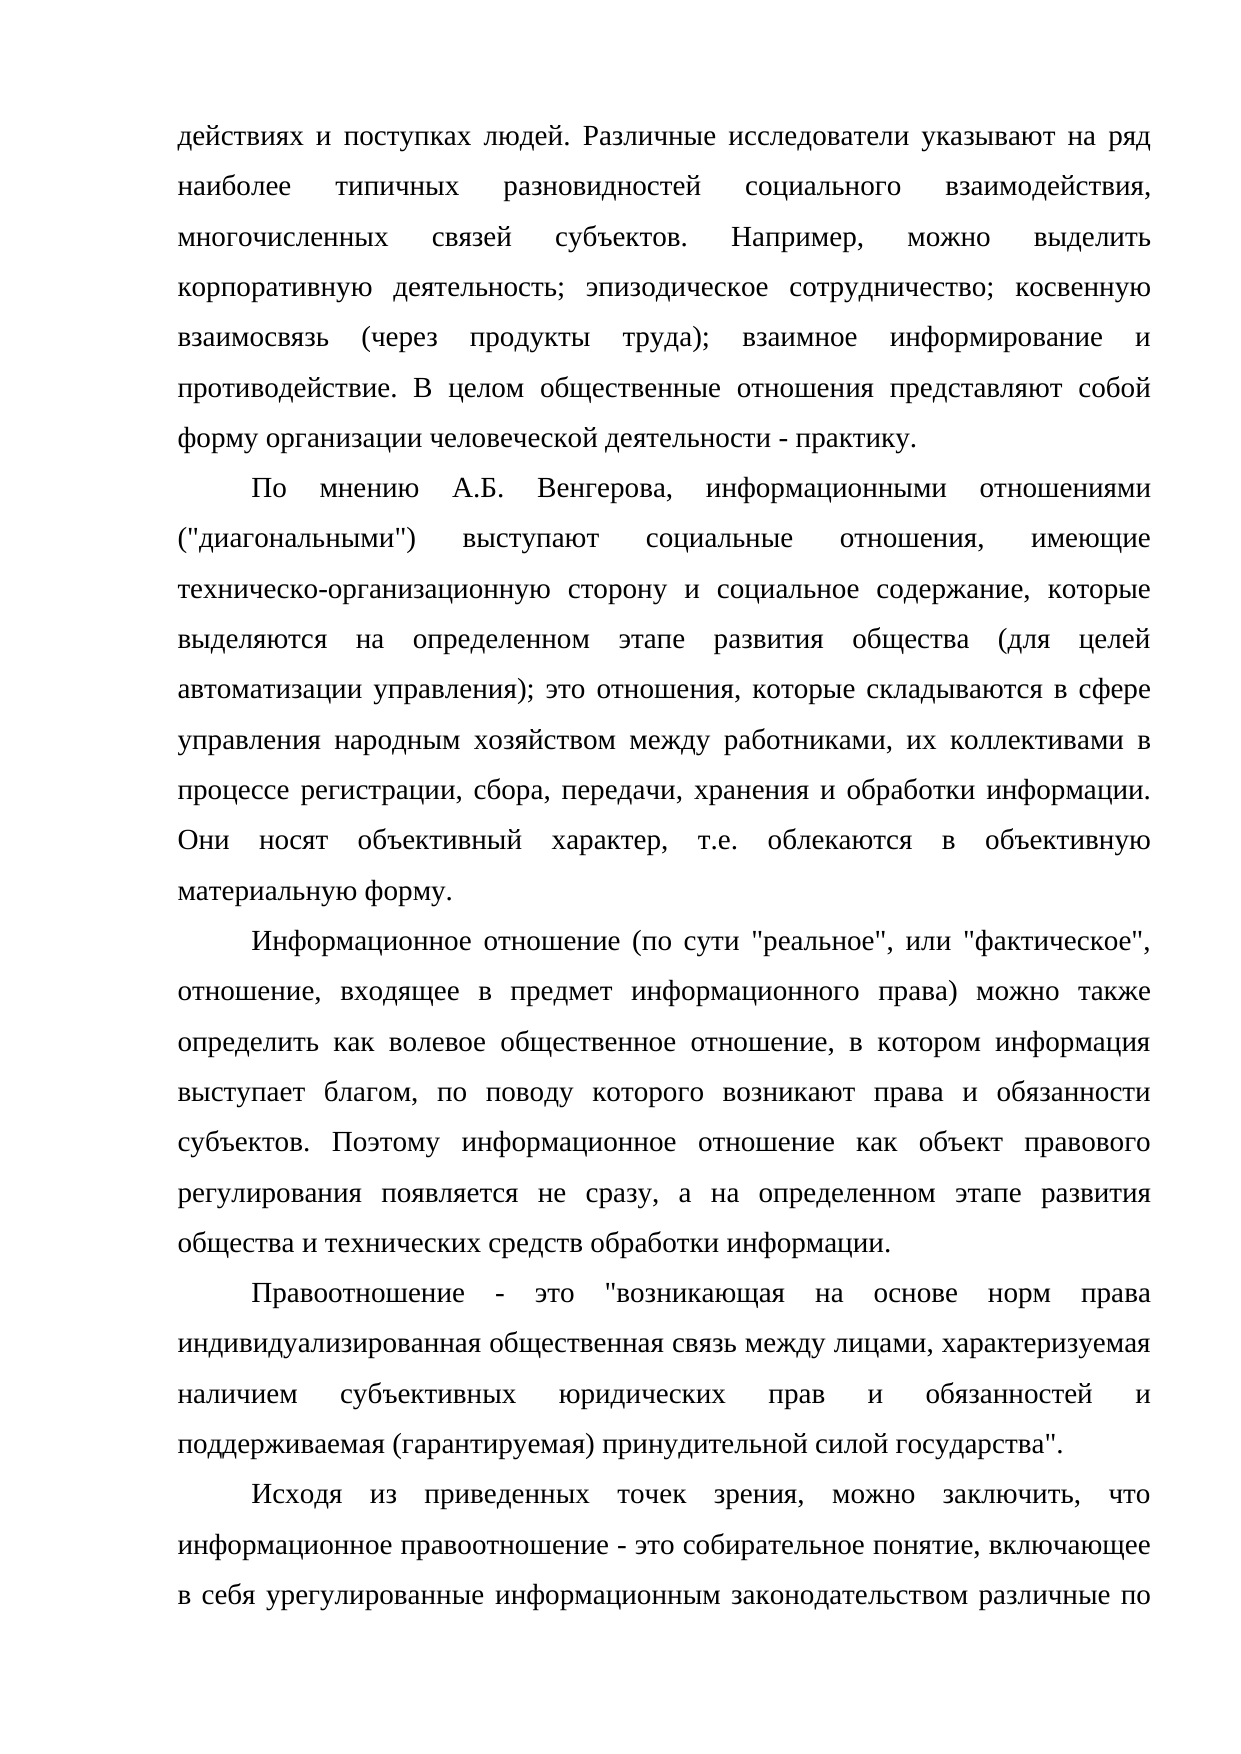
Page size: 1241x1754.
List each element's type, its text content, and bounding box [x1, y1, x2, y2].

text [177, 118, 1152, 453]
text Правоотношение - это "возникающая на основе норм права индивидуализированная общественная связь между лицами, характеризуемая наличием субъективных юридических прав и обязанностей и поддерживаемая (гарантируемая) принудительной силой государства". [177, 1275, 1152, 1460]
text По мнению А.Б. Венгерова, информационными отношениями ("диагональными") выступают социальные отношения, имеющие техническо-организационную сторону и социальное содержание, которые выделяются на определенном этапе развития общества (для целей автоматизации управления); это отношения, которые складываются в сфере управления народным хозяйством между работниками, их коллективами в процессе регистрации, сбора, передачи, хранения и обработки информации. Они носят объективный характер, т.е. облекаются в объективную материальную форму. [177, 470, 1152, 906]
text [177, 1477, 1152, 1611]
text Информационное отношение (по сути "реальное", или "фактическое", отношение, входящее в предмет информационного права) можно также определить как волевое общественное отношение, в котором информация выступает благом, по поводу которого возникают права и обязанности субъектов. Поэтому информационное отношение как объект правового регулирования появляется не сразу, а на определенном этапе развития общества и технических средств обработки информации. [177, 923, 1152, 1258]
